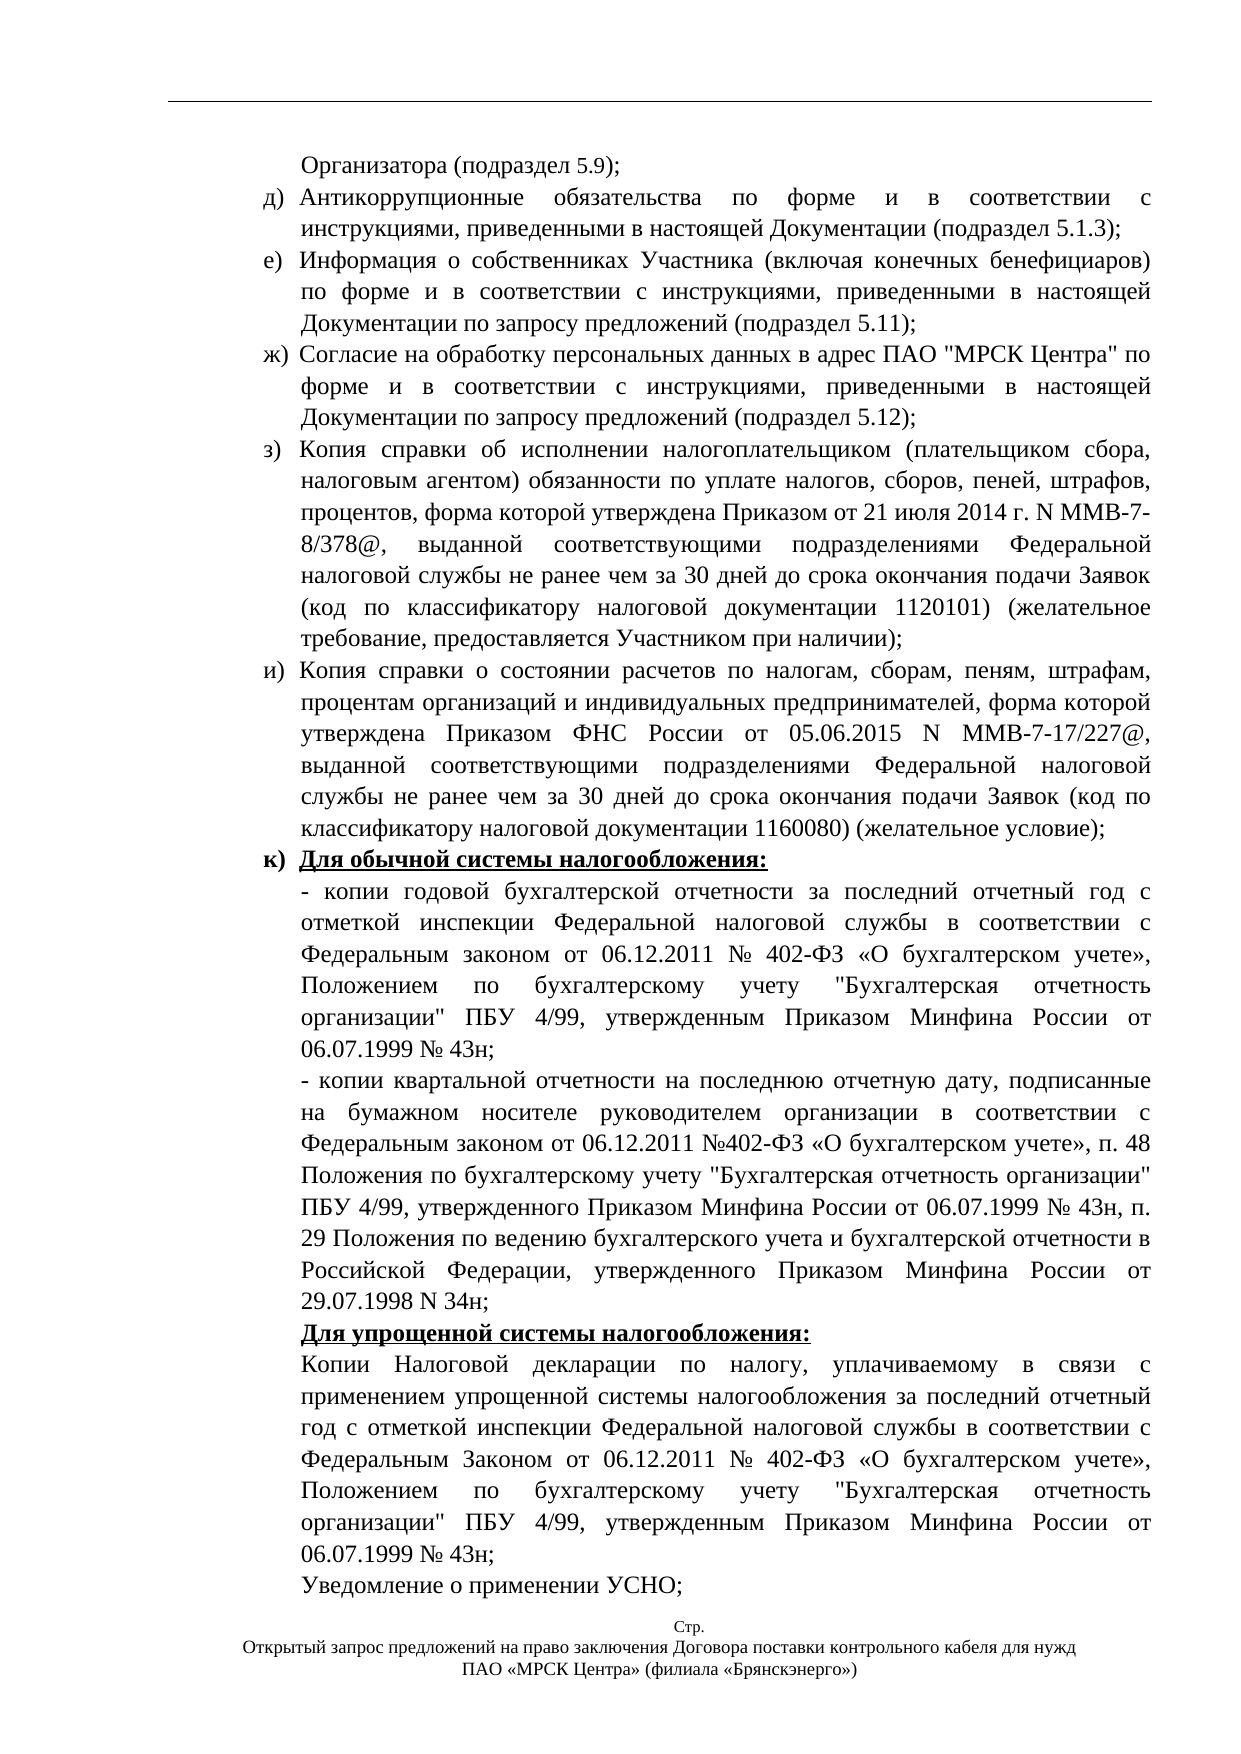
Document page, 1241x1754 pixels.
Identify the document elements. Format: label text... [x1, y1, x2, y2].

list Копия справки о состоянии расчетов по налогам, сборам, пеням, штрафам, процентам организаций и индивидуальных предпринимателей, форма которой утверждена Приказом ФНС России от 05.06.2015 N ММВ-7-17/227@, выданной соответствующими подразделениями Федеральной налоговой службы не ранее чем за 30 дней до срока окончания подачи Заявок (код по классификатору налоговой документации 1160080) (желательное условие); [263, 655, 1152, 842]
text Уведомление о применении УСНО; [301, 1570, 1152, 1599]
text Копии Налоговой декларации по налогу, уплачиваемому в связи с применением упрощенной системы налогообложения за последний отчетный год с отметкой инспекции Федеральной налоговой службы в соответствии с Федеральным Законом от 06.12.2011 № 402-ФЗ «О бухгалтерском учете», Положением по бухгалтерскому учету "Бухгалтерская отчетность организации" ПБУ 4/99, утвержденным Приказом Минфина России от 06.07.1999 № 43н; [301, 1349, 1152, 1567]
list Информация о собственниках Участника (включая конечных бенефициаров) по форме и в соответствии с инструкциями, приведенными в настоящей Документации по запросу предложений (подраздел 5.11); [263, 245, 1152, 337]
text - копии квартальной отчетности на последнюю отчетную дату, подписанные на бумажном носителе руководителем организации в соответствии с Федеральным законом от 06.12.2011 №402-ФЗ «О бухгалтерском учете», п. 48 Положения по бухгалтерскому учету "Бухгалтерская отчетность организации" ПБУ 4/99, утвержденного Приказом Минфина России от 06.07.1999 № 43н, п. 29 Положения по ведению бухгалтерского учета и бухгалтерской отчетности в Российской Федерации, утвержденного Приказом Минфина России от 29.07.1998 N 34н; [301, 1065, 1152, 1315]
list Согласие на обработку персональных данных в адрес ПАО "МРСК Центра" по форме и в соответствии с инструкциями, приведенными в настоящей Документации по запросу предложений (подраздел 5.12); [263, 339, 1152, 431]
text Для упрощенной системы налогообложения: [301, 1318, 1152, 1347]
list Антикоррупционные обязательства по форме и в соответствии с инструкциями, приведенными в настоящей Документации (подраздел 5.1.3); [263, 182, 1152, 242]
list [263, 150, 1152, 179]
text - копии годовой бухгалтерской отчетности за последний отчетный год с отметкой инспекции Федеральной налоговой службы в соответствии с Федеральным законом от 06.12.2011 № 402-ФЗ «О бухгалтерском учете», Положением по бухгалтерскому учету "Бухгалтерская отчетность организации" ПБУ 4/99, утвержденным Приказом Минфина России от 06.07.1999 № 43н; [301, 876, 1152, 1062]
list Для обычной системы налогообложения: [263, 844, 1152, 873]
list Копия справки об исполнении налогоплательщиком (плательщиком сбора, налоговым агентом) обязанности по уплате налогов, сборов, пеней, штрафов, процентов, форма которой утверждена Приказом от 21 июля 2014 г. N ММВ-7-8/378@, выданной соответствующими подразделениями Федеральной налоговой службы не ранее чем за 30 дней до срока окончания подачи Заявок (код по классификатору налоговой документации 1120101) (желательное требование, предоставляется Участником при наличии); [263, 434, 1152, 652]
